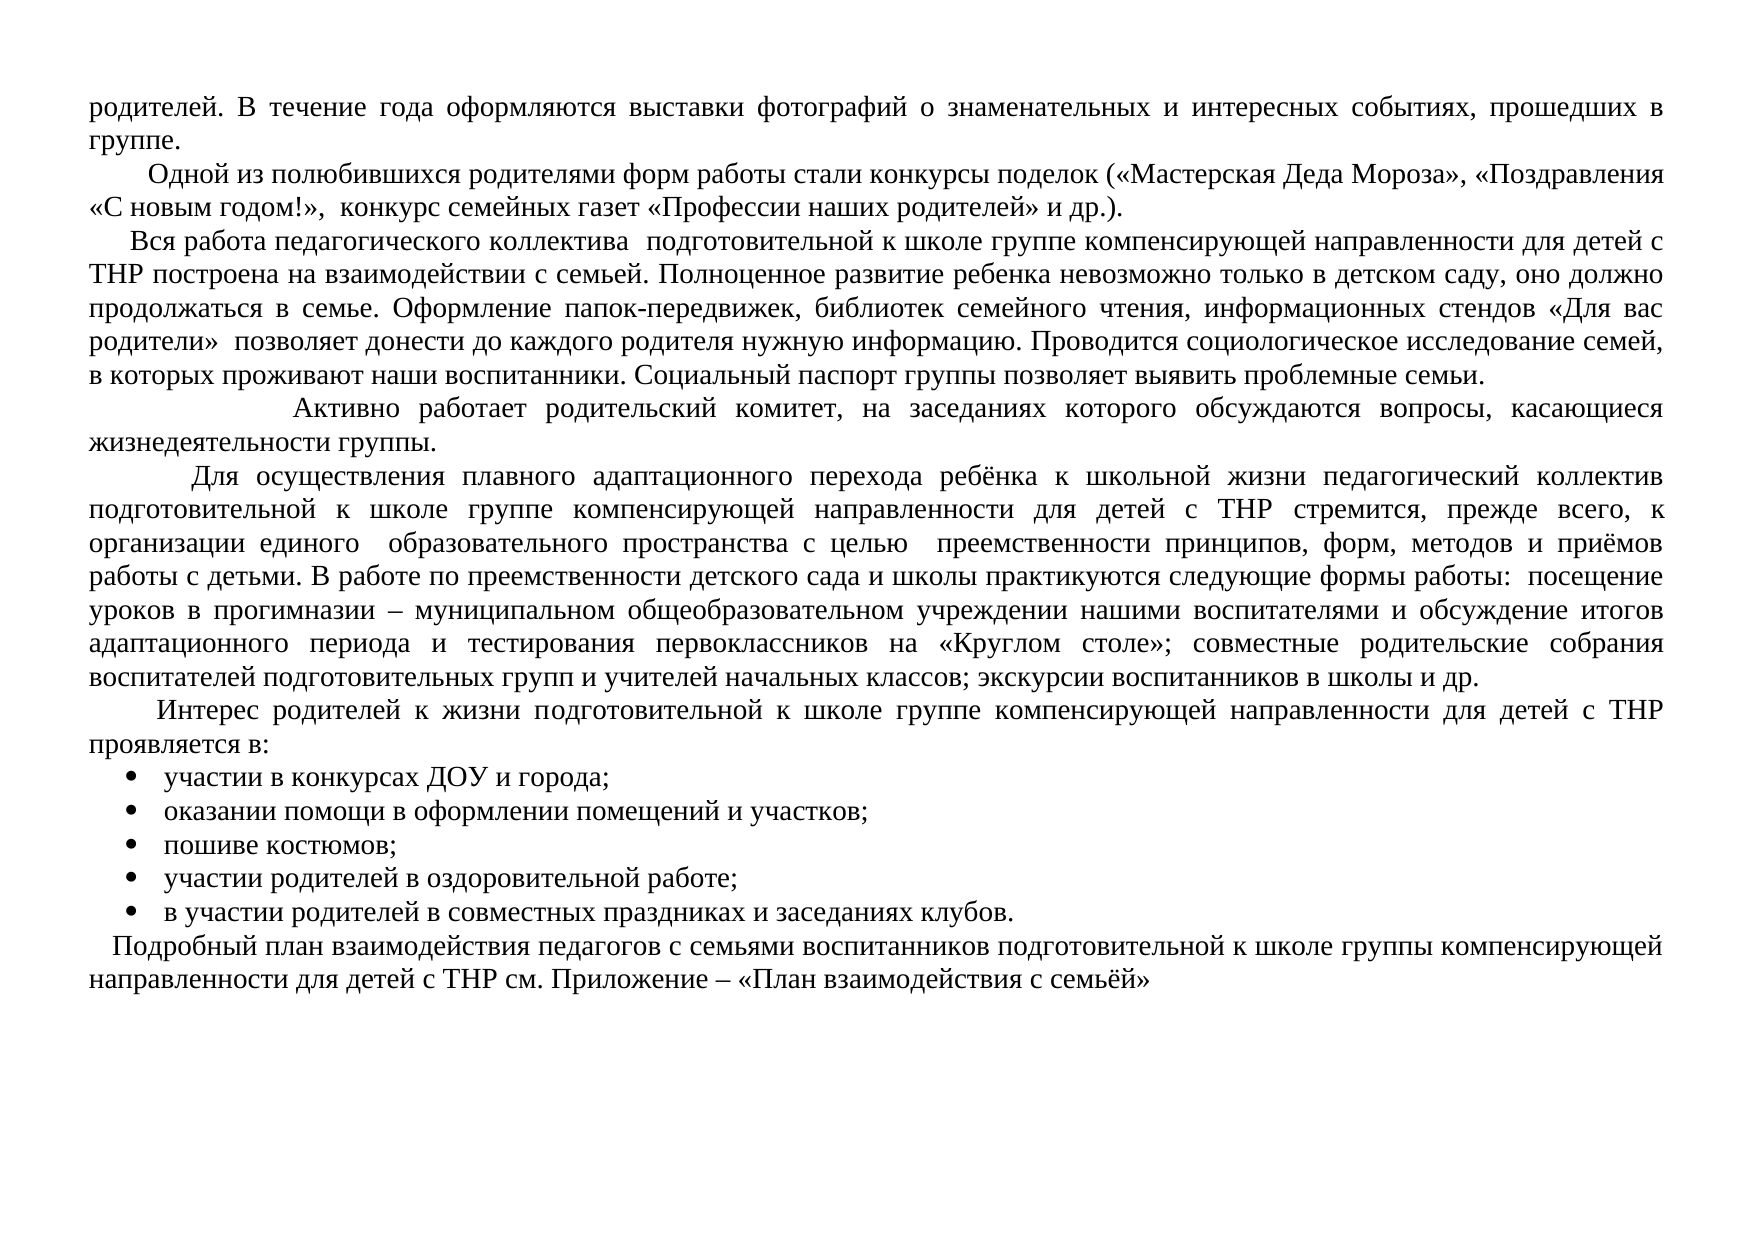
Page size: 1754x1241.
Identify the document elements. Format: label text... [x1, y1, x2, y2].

text Вся работа педагогического коллектива подготовительной к школе группе компенсирующей направленности для детей с ТНР построена на взаимодействии с семьей. Полноценное развитие ребенка невозможно только в детском саду, оно должно продолжаться в семье. Оформление папок-передвижек, библиотек семейного чтения, информационных стендов «Для вас родители» позволяет донести до каждого родителя нужную информацию. Проводится социологическое исследование семей, в которых проживают наши воспитанники. Социальный паспорт группы позволяет выявить проблемные семьи. [89, 223, 1665, 391]
text Одной из полюбившихся родителями форм работы стали конкурсы поделок («Мастерская Деда Мороза», «Поздравления «С новым годом!», конкурс семейных газет «Профессии наших родителей» и др.). [89, 156, 1665, 223]
list пошиве костюмов; [126, 827, 1665, 860]
list в участии родителей в совместных праздниках и заседаниях клубов. [126, 894, 1665, 928]
text Активно работает родительский комитет, на заседаниях которого обсуждаются вопросы, касающиеся жизнедеятельности группы. [89, 391, 1665, 458]
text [89, 89, 1665, 156]
list участии в конкурсах ДОУ и города; [126, 759, 1665, 793]
list участии родителей в оздоровительной работе; [126, 860, 1665, 894]
text Интерес родителей к жизни подготовительной к школе группе компенсирующей направленности для детей с ТНР проявляется в: [89, 692, 1665, 759]
list оказании помощи в оформлении помещений и участков; [126, 793, 1665, 827]
text Подробный план взаимодействия педагогов с семьями воспитанников подготовительной к школе группы компенсирующей направленности для детей с ТНР см. Приложение – «План взаимодействия с семьёй» [89, 928, 1665, 995]
text Для осуществления плавного адаптационного перехода ребёнка к школьной жизни педагогический коллектив подготовительной к школе группе компенсирующей направленности для детей с ТНР стремится, прежде всего, к организации единого образовательного пространства с целью преемственности принципов, форм, методов и приёмов работы с детьми. В работе по преемственности детского сада и школы практикуются следующие формы работы: посещение уроков в прогимназии – муниципальном общеобразовательном учреждении нашими воспитателями и обсуждение итогов адаптационного периода и тестирования первоклассников на «Круглом столе»; совместные родительские собрания воспитателей подготовительных групп и учителей начальных классов; экскурсии воспитанников в школы и др. [89, 458, 1665, 692]
